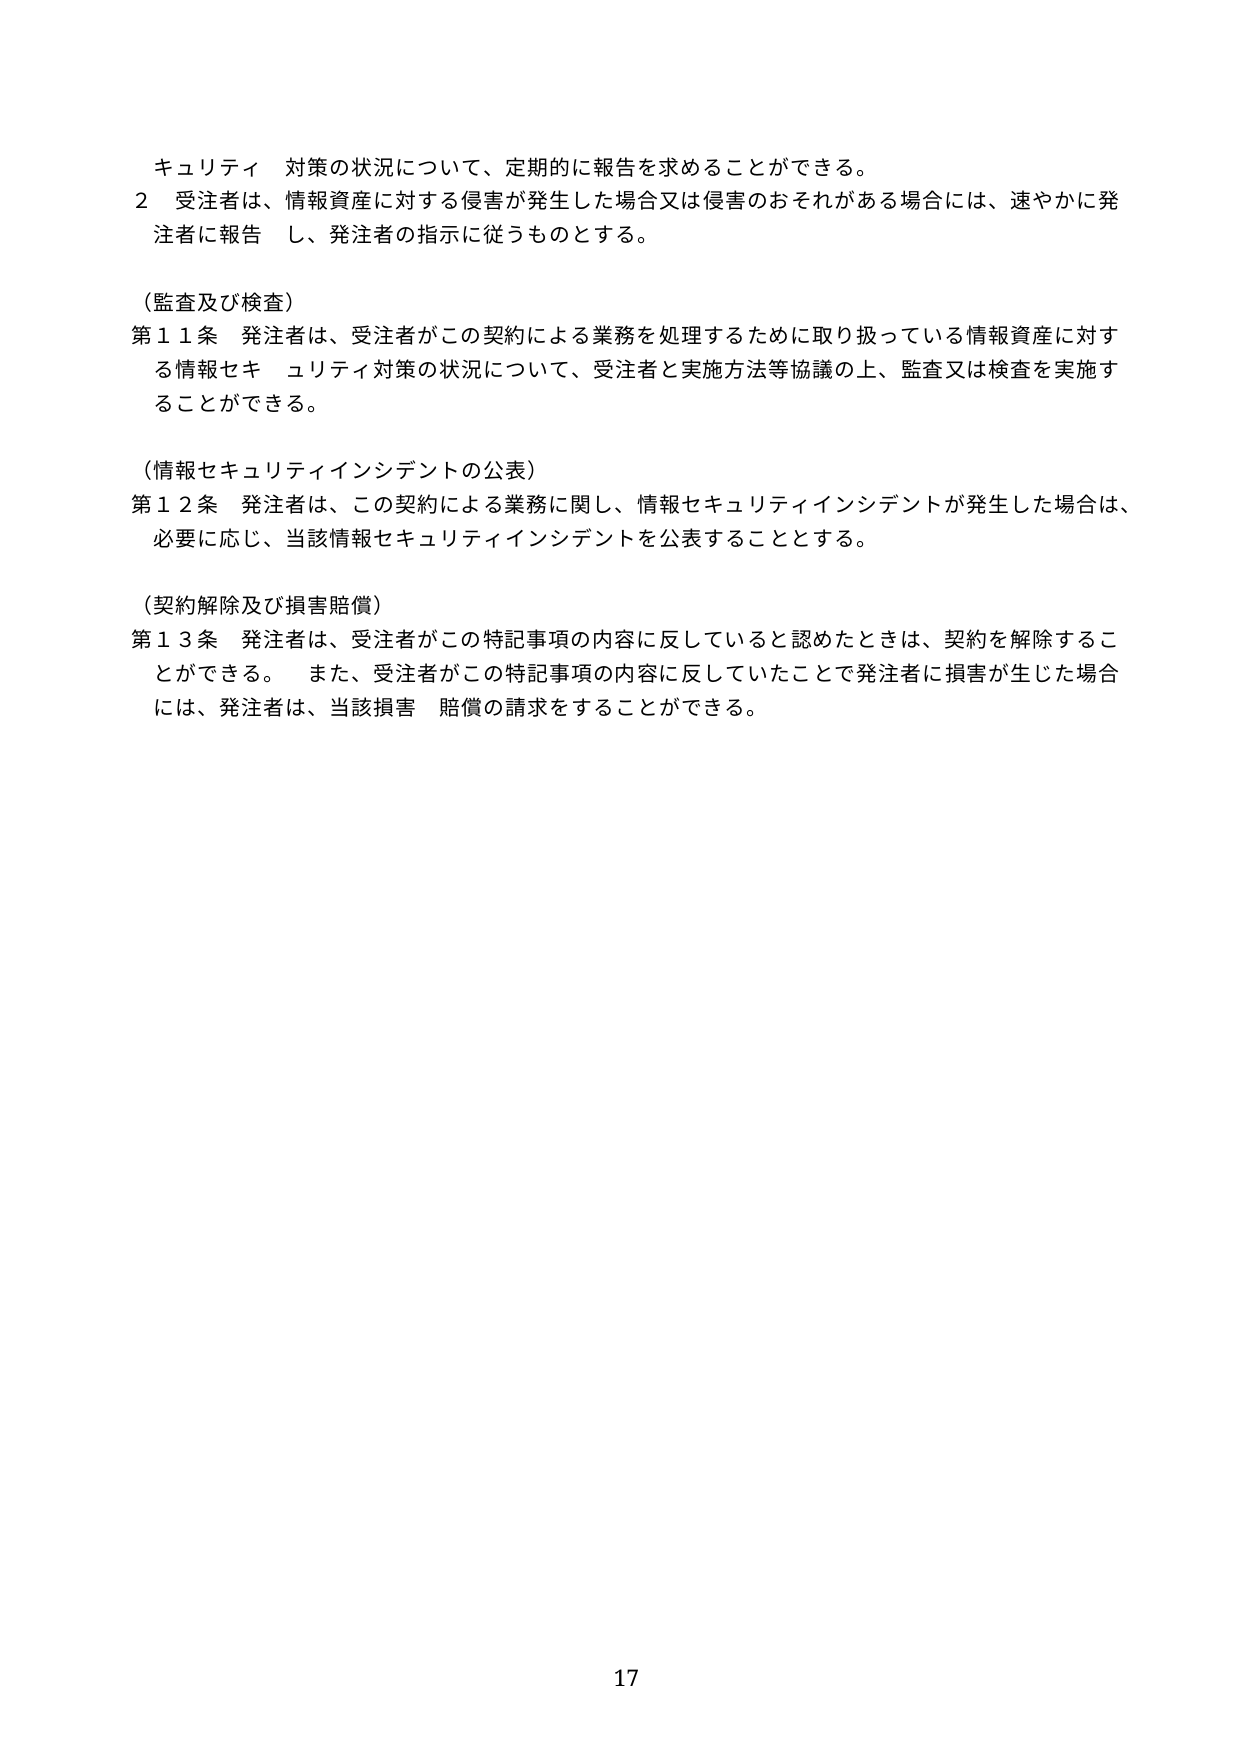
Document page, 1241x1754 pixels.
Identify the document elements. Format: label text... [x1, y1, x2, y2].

text （情報セキュリティインシデントの公表） [131, 453, 1121, 487]
text （監査及び検査） [131, 284, 1121, 318]
text （契約解除及び損害賠償） [131, 588, 1121, 622]
text 第１３条 発注者は、受注者がこの特記事項の内容に反していると認めたときは、契約を解除することができる。 また、受注者がこの特記事項の内容に反していたことで発注者に損害が生じた場合には、発注者は、当該損害 賠償の請求をすることができる。 [131, 622, 1121, 723]
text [131, 149, 1121, 183]
text 第１１条 発注者は、受注者がこの契約による業務を処理するために取り扱っている情報資産に対する情報セキ ュリティ対策の状況について、受注者と実施方法等協議の上、監査又は検査を実施することができる。 [131, 318, 1121, 419]
text ２ 受注者は、情報資産に対する侵害が発生した場合又は侵害のおそれがある場合には、速やかに発注者に報告 し、発注者の指示に従うものとする。 [131, 183, 1121, 251]
text 第１２条 発注者は、この契約による業務に関し、情報セキュリティインシデントが発生した場合は、必要に応じ、当該情報セキュリティインシデントを公表することとする。 [131, 487, 1121, 554]
